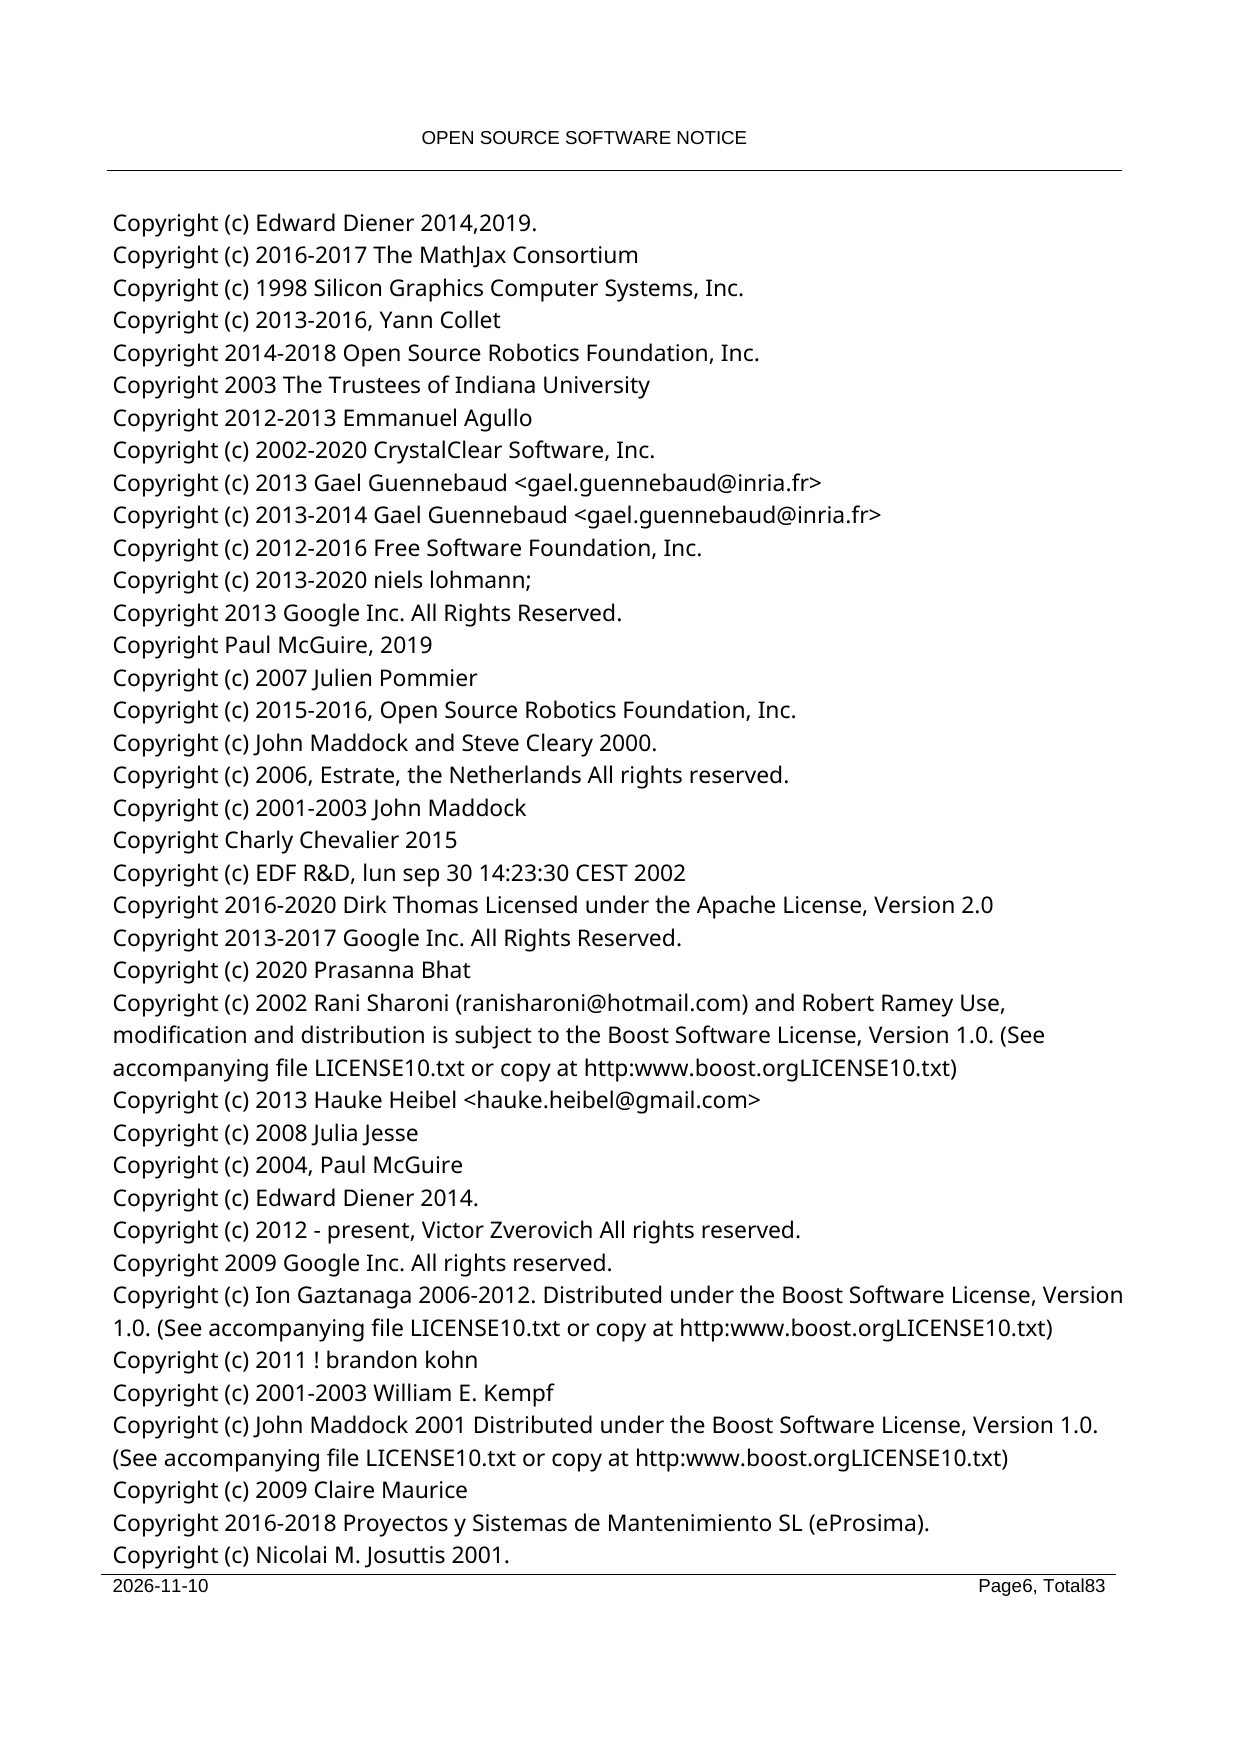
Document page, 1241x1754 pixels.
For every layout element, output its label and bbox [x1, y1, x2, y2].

text [112, 206, 1128, 1571]
